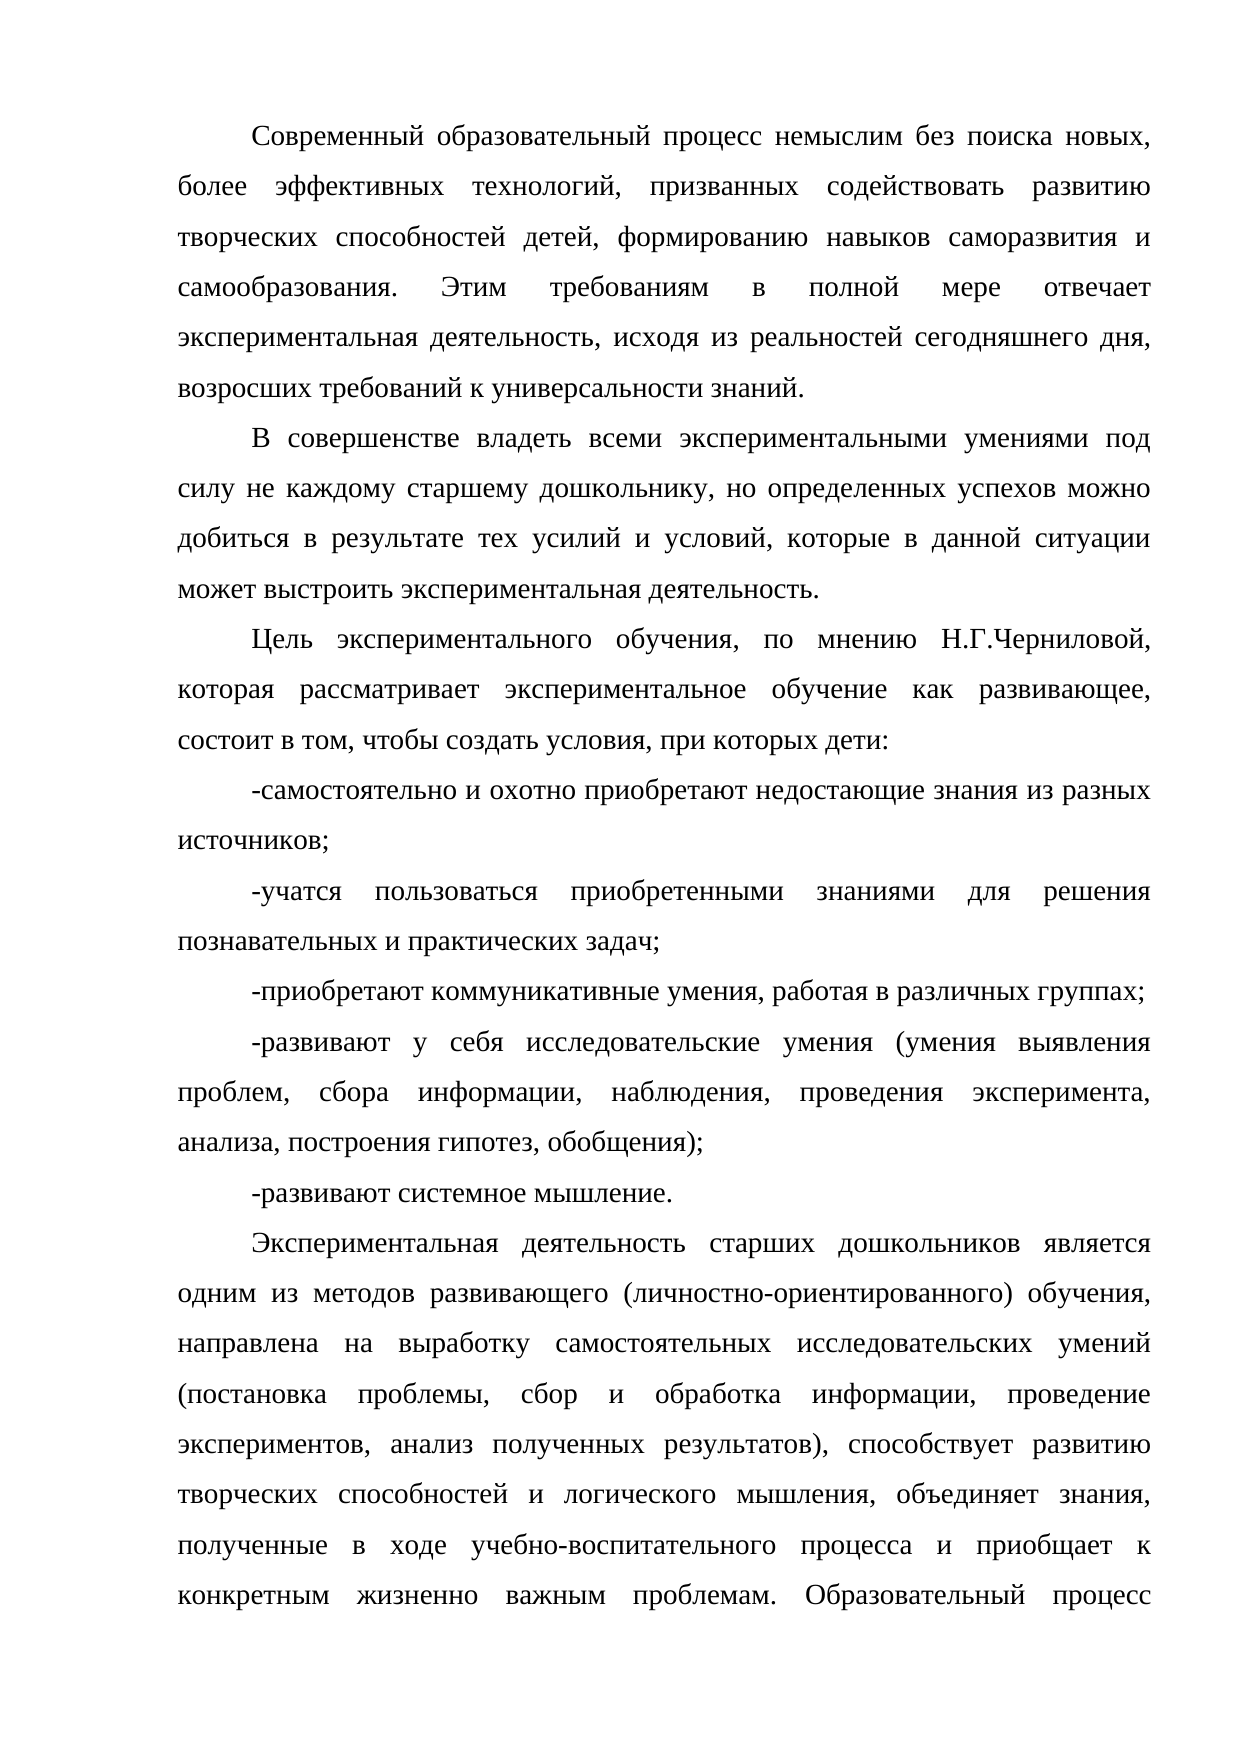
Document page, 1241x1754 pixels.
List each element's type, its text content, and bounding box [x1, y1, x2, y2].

text Современный образовательный процесс немыслим без поиска новых, более эффективных технологий, призванных содействовать развитию творческих способностей детей, формированию навыков саморазвития и самообразования. Этим требованиям в полной мере отвечает экспериментальная деятельность, исходя из реальностей сегодняшнего дня, возросших требований к универсальности знаний. [177, 118, 1152, 403]
text Цель экспериментального обучения, по мнению Н.Г.Черниловой, которая рассматривает экспериментальное обучение как развивающее, состоит в том, чтобы создать условия, при которых дети: [177, 621, 1152, 755]
text -самостоятельно и охотно приобретают недостающие знания из разных источников; [177, 772, 1152, 856]
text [177, 1225, 1152, 1611]
text -учатся пользоваться приобретенными знаниями для решения познавательных и практических задач; [177, 873, 1152, 957]
text -приобретают коммуникативные умения, работая в различных группах; [177, 973, 1152, 1007]
text В совершенстве владеть всеми экспериментальными умениями под силу не каждому старшему дошкольнику, но определенных успехов можно добиться в результате тех усилий и условий, которые в данной ситуации может выстроить экспериментальная деятельность. [177, 420, 1152, 604]
text -развивают у себя исследовательские умения (умения выявления проблем, сбора информации, наблюдения, проведения эксперимента, анализа, построения гипотез, обобщения); [177, 1024, 1152, 1158]
text -развивают системное мышление. [177, 1175, 1152, 1208]
